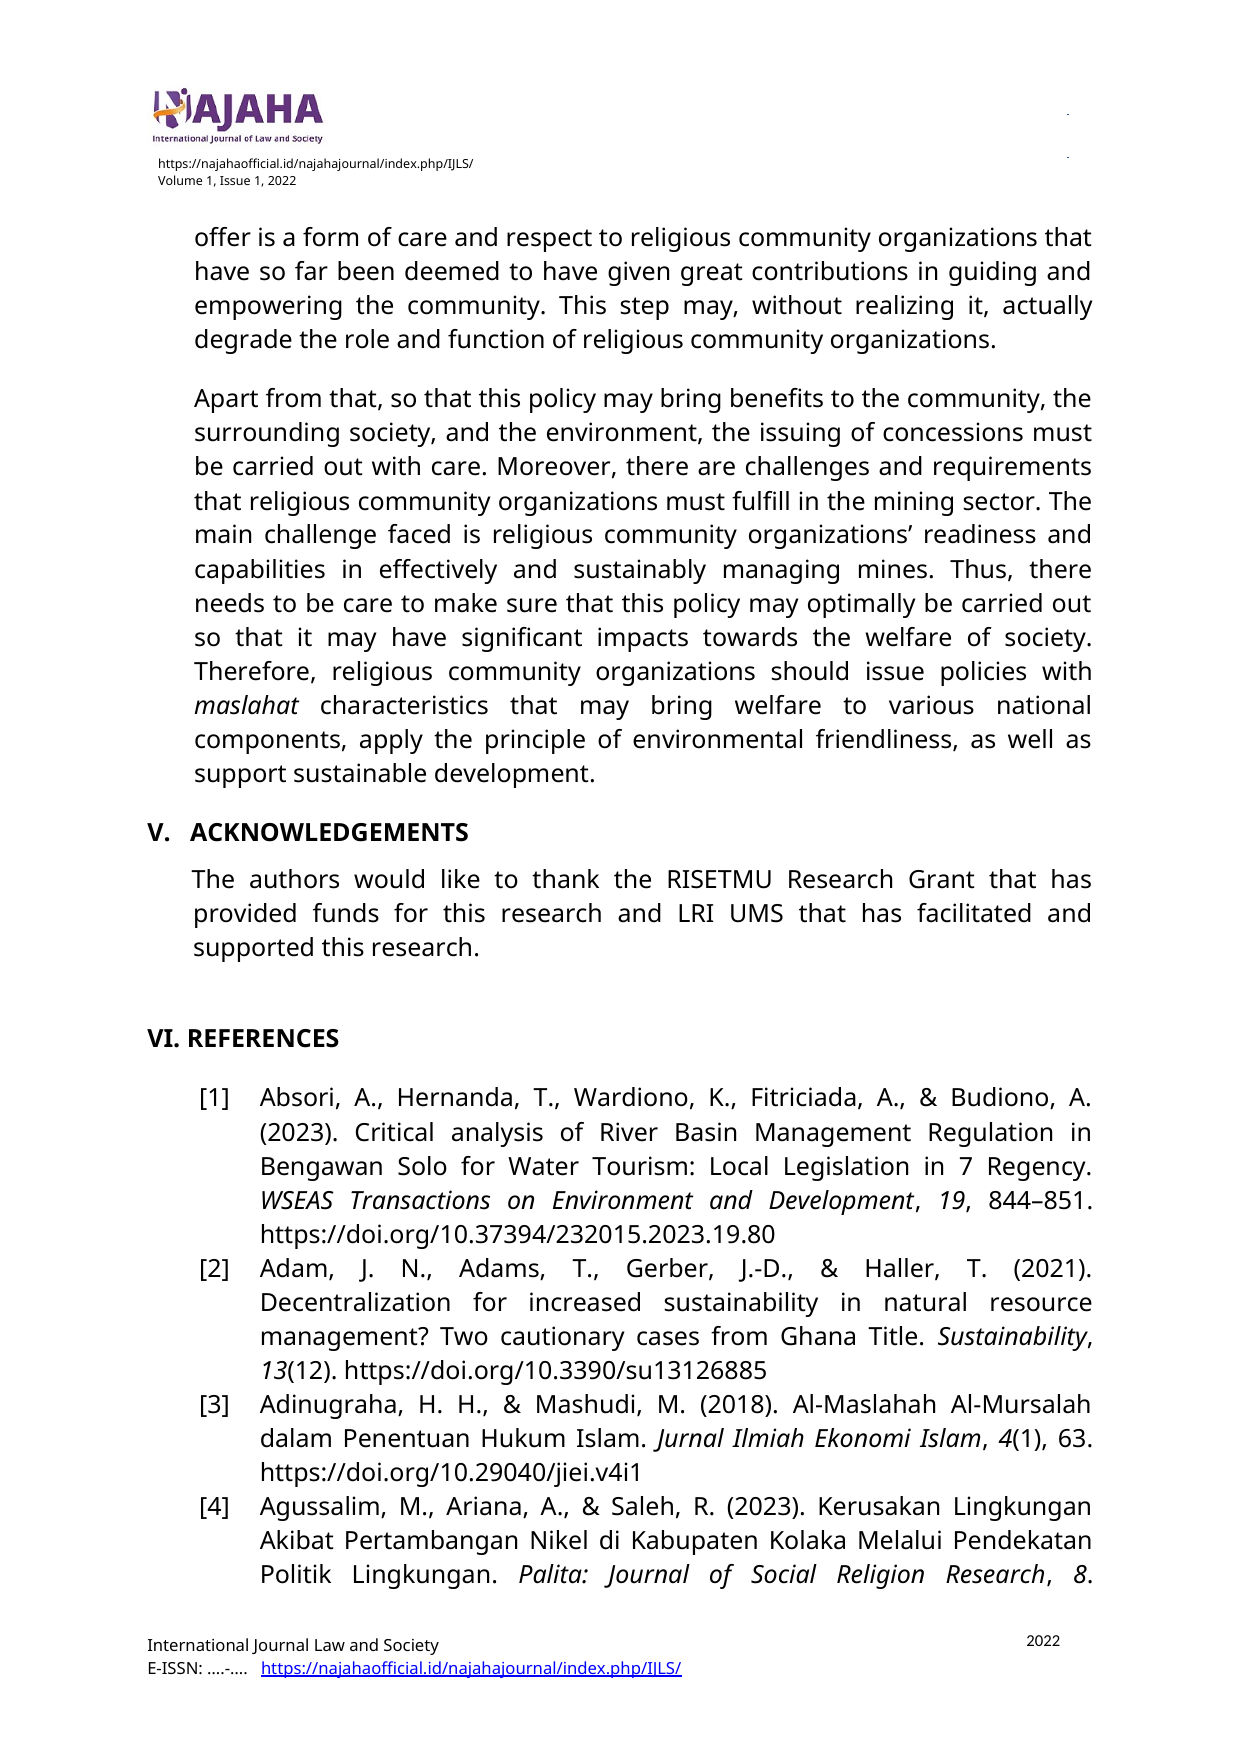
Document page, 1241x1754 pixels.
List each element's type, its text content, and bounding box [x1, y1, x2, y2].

list Adinugraha, H. H., & Mashudi, M. (2018). Al-Maslahah Al-Mursalah dalam Penentuan Hukum Islam. Jurnal Ilmiah Ekonomi Islam, 4(1), 63. https://doi.org/10.29040/jiei.v4i1 [199, 1387, 1093, 1489]
text Apart from that, so that this policy may bring benefits to the community, the surrounding society, and the environment, the issuing of concessions must be carried out with care. Moreover, there are challenges and requirements that religious community organizations must fulfill in the mining sector. The main challenge faced is religious community organizations’ readiness and capabilities in effectively and sustainably managing mines. Thus, there needs to be care to make sure that this policy may optimally be carried out so that it may have significant impacts towards the welfare of society. Therefore, religious community organizations should issue policies with maslahat characteristics that may bring welfare to various national components, apply the principle of environmental friendliness, as well as support sustainable development. [194, 381, 1093, 790]
list Adam, J. N., Adams, T., Gerber, J.-D., & Haller, T. (2021). Decentralization for increased sustainability in natural resource management? Two cautionary cases from Ghana Title. Sustainability, 13(12). https://doi.org/10.3390/su13126885 [199, 1250, 1093, 1387]
list Absori, A., Hernanda, T., Wardiono, K., Fitriciada, A., & Budiono, A. (2023). Critical analysis of River Basin Management Regulation in Bengawan Solo for Water Tourism: Local Legislation in 7 Regency. WSEAS Transactions on Environment and Development, 19, 844–851. https://doi.org/10.37394/232015.2023.19.80 [199, 1080, 1093, 1250]
picture [147, 75, 328, 158]
text VI. REFERENCES [147, 1021, 1093, 1055]
list The authors would like to thank the RISETMU Research Grant that has provided funds for this research and LRI UMS that has facilitated and supported this research. [191, 861, 1093, 963]
text V. ACKNOWLEDGEMENTS [147, 815, 1093, 849]
